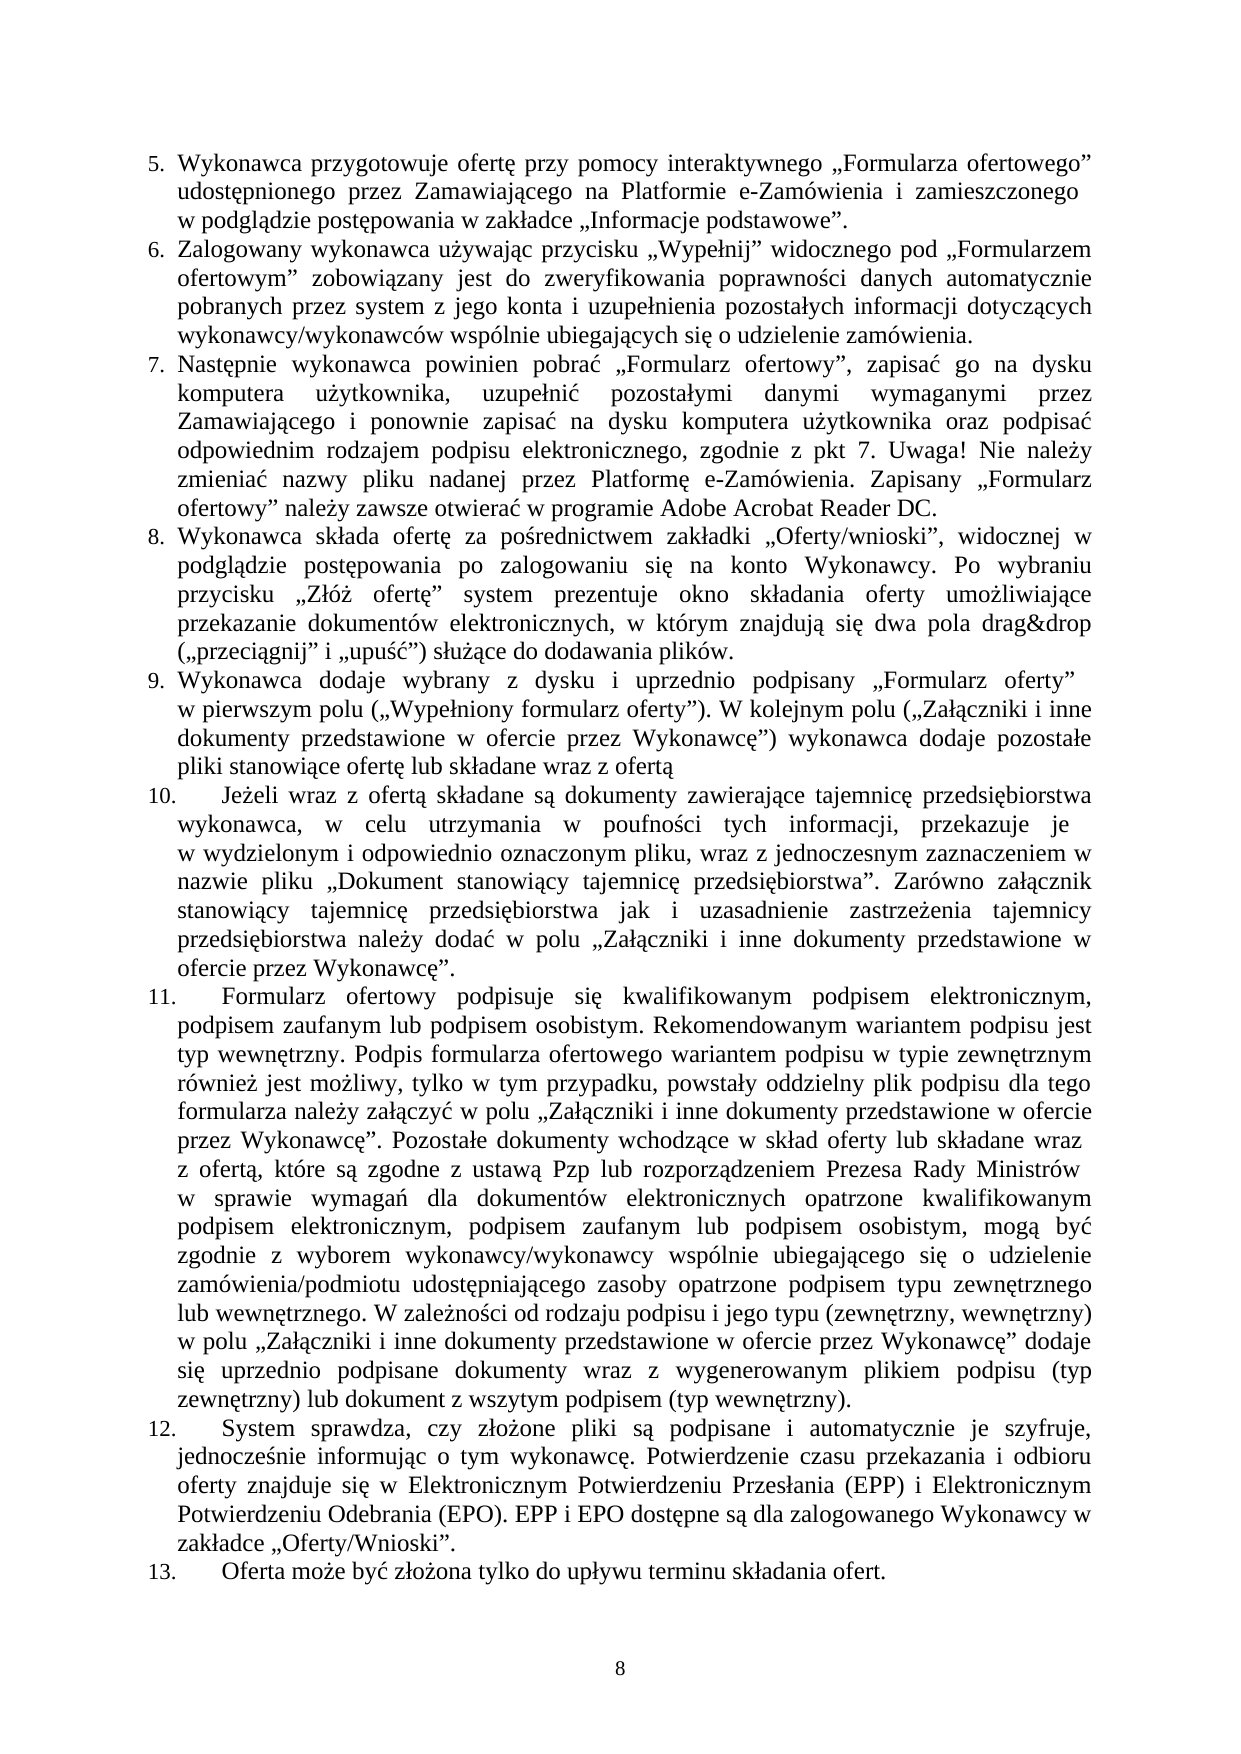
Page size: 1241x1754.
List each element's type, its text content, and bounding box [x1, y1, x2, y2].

list Wykonawca składa ofertę za pośrednictwem zakładki „Oferty/wnioski”, widocznej w podglądzie postępowania po zalogowaniu się na konto Wykonawcy. Po wybraniu przycisku „Złóż ofertę” system prezentuje okno składania oferty umożliwiające przekazanie dokumentów elektronicznych, w którym znajdują się dwa pola drag&drop („przeciągnij” i „upuść”) służące do dodawania plików. [148, 521, 1093, 665]
list Wykonawca przygotowuje ofertę przy pomocy interaktywnego „Formularza ofertowego” udostępnionego przez Zamawiającego na Platformie e-Zamówienia i zamieszczonego w podglądzie postępowania w zakładce „Informacje podstawowe”. [148, 148, 1093, 234]
list System sprawdza, czy złożone pliki są podpisane i automatycznie je szyfruje, jednocześnie informując o tym wykonawcę. Potwierdzenie czasu przekazania i odbioru oferty znajduje się w Elektronicznym Potwierdzeniu Przesłania (EPP) i Elektronicznym Potwierdzeniu Odebrania (EPO). EPP i EPO dostępne są dla zalogowanego Wykonawcy w zakładce „Oferty/Wnioski”. [148, 1413, 1093, 1556]
list Następnie wykonawca powinien pobrać „Formularz ofertowy”, zapisać go na dysku komputera użytkownika, uzupełnić pozostałymi danymi wymaganymi przez Zamawiającego i ponownie zapisać na dysku komputera użytkownika oraz podpisać odpowiednim rodzajem podpisu elektronicznego, zgodnie z pkt 7. Uwaga! Nie należy zmieniać nazwy pliku nadanej przez Platformę e-Zamówienia. Zapisany „Formularz ofertowy” należy zawsze otwierać w programie Adobe Acrobat Reader DC. [148, 349, 1093, 521]
list Jeżeli wraz z ofertą składane są dokumenty zawierające tajemnicę przedsiębiorstwa wykonawca, w celu utrzymania w poufności tych informacji, przekazuje je w wydzielonym i odpowiednio oznaczonym pliku, wraz z jednoczesnym zaznaczeniem w nazwie pliku „Dokument stanowiący tajemnicę przedsiębiorstwa”. Zarówno załącznik stanowiący tajemnicę przedsiębiorstwa jak i uzasadnienie zastrzeżenia tajemnicy przedsiębiorstwa należy dodać w polu „Załączniki i inne dokumenty przedstawione w ofercie przez Wykonawcę”. [148, 780, 1093, 981]
list Oferta może być złożona tylko do upływu terminu składania ofert. [148, 1556, 1093, 1585]
list Zalogowany wykonawca używając przycisku „Wypełnij” widocznego pod „Formularzem ofertowym” zobowiązany jest do zweryfikowania poprawności danych automatycznie pobranych przez system z jego konta i uzupełnienia pozostałych informacji dotyczących wykonawcy/wykonawców wspólnie ubiegających się o udzielenie zamówienia. [148, 234, 1093, 349]
list Formularz ofertowy podpisuje się kwalifikowanym podpisem elektronicznym, podpisem zaufanym lub podpisem osobistym. Rekomendowanym wariantem podpisu jest typ wewnętrzny. Podpis formularza ofertowego wariantem podpisu w typie zewnętrznym również jest możliwy, tylko w tym przypadku, powstały oddzielny plik podpisu dla tego formularza należy załączyć w polu „Załączniki i inne dokumenty przedstawione w ofercie przez Wykonawcę”. Pozostałe dokumenty wchodzące w skład oferty lub składane wraz z ofertą, które są zgodne z ustawą Pzp lub rozporządzeniem Prezesa Rady Ministrów w sprawie wymagań dla dokumentów elektronicznych opatrzone kwalifikowanym podpisem elektronicznym, podpisem zaufanym lub podpisem osobistym, mogą być zgodnie z wyborem wykonawcy/wykonawcy wspólnie ubiegającego się o udzielenie zamówienia/podmiotu udostępniającego zasoby opatrzone podpisem typu zewnętrznego lub wewnętrznego. W zależności od rodzaju podpisu i jego typu (zewnętrzny, wewnętrzny) w polu „Załączniki i inne dokumenty przedstawione w ofercie przez Wykonawcę” dodaje się uprzednio podpisane dokumenty wraz z wygenerowanym plikiem podpisu (typ zewnętrzny) lub dokument z wszytym podpisem (typ wewnętrzny). [148, 981, 1093, 1413]
list Wykonawca dodaje wybrany z dysku i uprzednio podpisany „Formularz oferty” w pierwszym polu („Wypełniony formularz oferty”). W kolejnym polu („Załączniki i inne dokumenty przedstawione w ofercie przez Wykonawcę”) wykonawca dodaje pozostałe pliki stanowiące ofertę lub składane wraz z ofertą [148, 665, 1093, 780]
